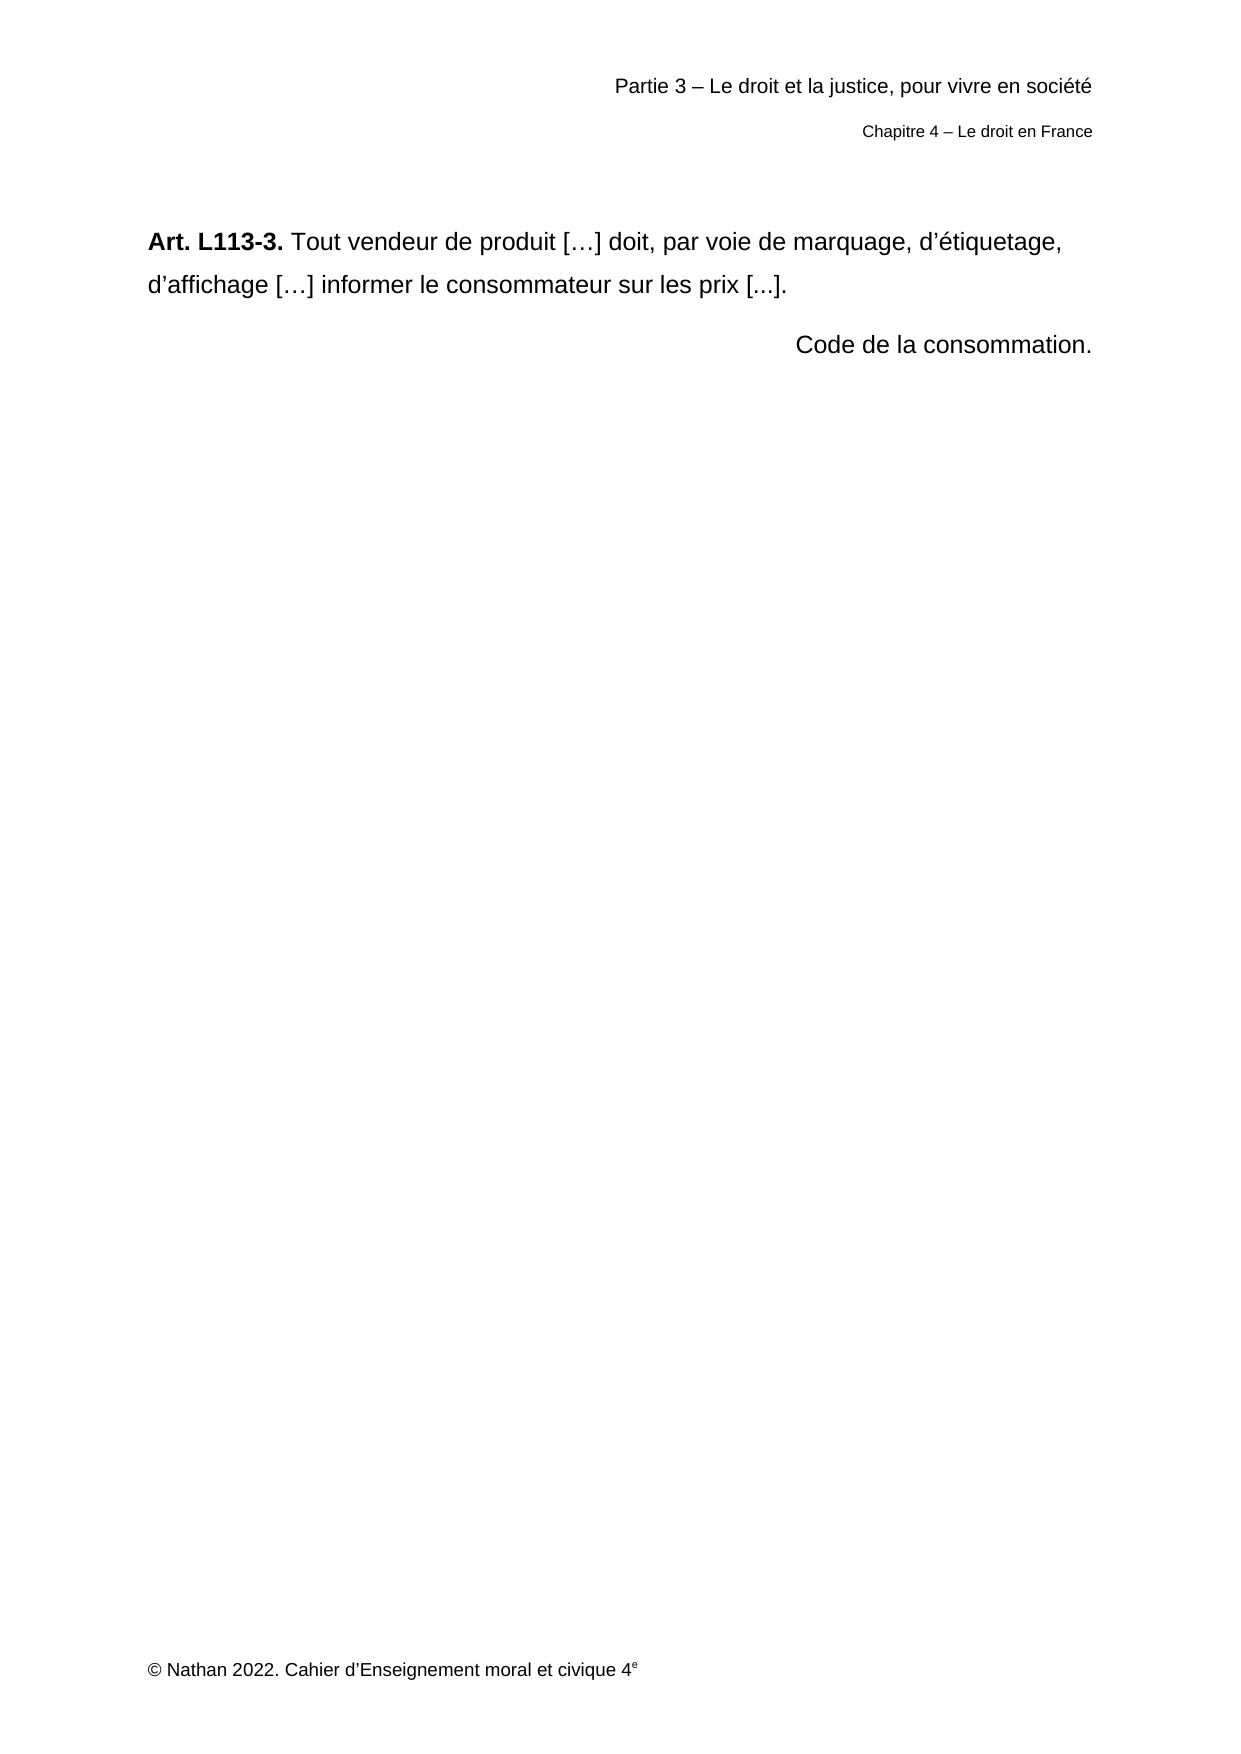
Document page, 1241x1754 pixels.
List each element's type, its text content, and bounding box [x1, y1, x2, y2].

text Art. L113-3. Tout vendeur de produit […] doit, par voie de marquage, d’étiquetage, d’affichage […] informer le consommateur sur les prix [...]. [148, 227, 1093, 299]
text Code de la consommation. [148, 330, 1093, 358]
